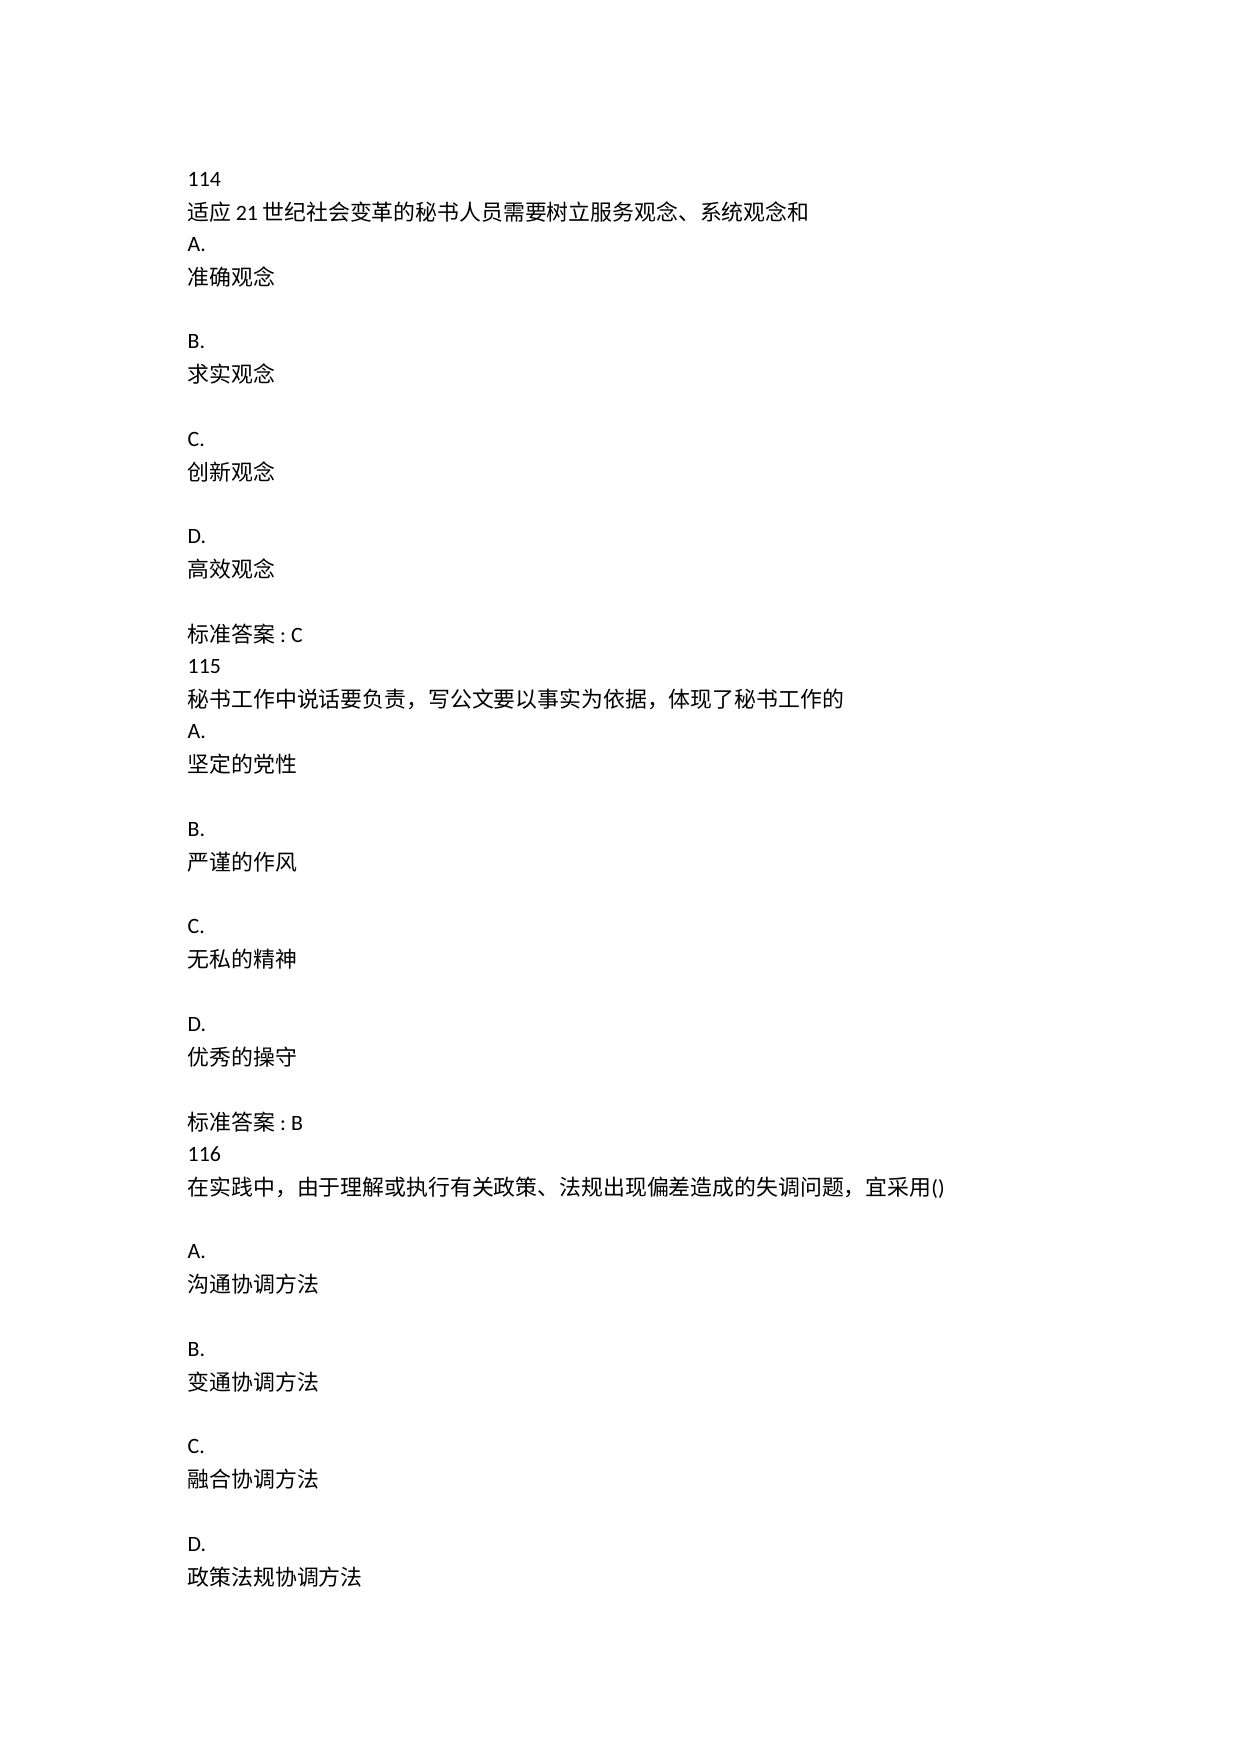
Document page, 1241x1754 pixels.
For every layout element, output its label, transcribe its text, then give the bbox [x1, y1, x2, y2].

text C. [187, 909, 1053, 942]
text 融合协调方法 [187, 1462, 1053, 1494]
text D. [187, 1527, 1053, 1559]
text 政策法规协调方法 [187, 1559, 1053, 1592]
text 高效观念 [187, 552, 1053, 584]
text 115 [187, 649, 1053, 682]
text 适应21世纪社会变革的秘书人员需要树立服务观念、系统观念和 [187, 194, 1053, 227]
text 标准答案 : C [187, 617, 1053, 649]
text B. [187, 812, 1053, 844]
text B. [187, 1332, 1053, 1364]
text 在实践中，由于理解或执行有关政策、法规出现偏差造成的失调问题，宜采用() [187, 1169, 1053, 1202]
text D. [187, 1007, 1053, 1039]
text 严谨的作风 [187, 844, 1053, 877]
text 沟通协调方法 [187, 1267, 1053, 1299]
text 116 [187, 1137, 1053, 1169]
text C. [187, 422, 1053, 454]
text 求实观念 [187, 357, 1053, 389]
text 优秀的操守 [187, 1039, 1053, 1072]
text 114 [187, 162, 1053, 194]
text 创新观念 [187, 454, 1053, 487]
text A. [187, 227, 1053, 259]
text A. [187, 1234, 1053, 1267]
text B. [187, 324, 1053, 357]
text C. [187, 1429, 1053, 1462]
text 秘书工作中说话要负责，写公文要以事实为依据，体现了秘书工作的 [187, 682, 1053, 714]
text 变通协调方法 [187, 1364, 1053, 1397]
text D. [187, 519, 1053, 552]
text 坚定的党性 [187, 747, 1053, 779]
text 准确观念 [187, 259, 1053, 292]
text 标准答案 : B [187, 1104, 1053, 1137]
text 无私的精神 [187, 942, 1053, 974]
text A. [187, 714, 1053, 747]
